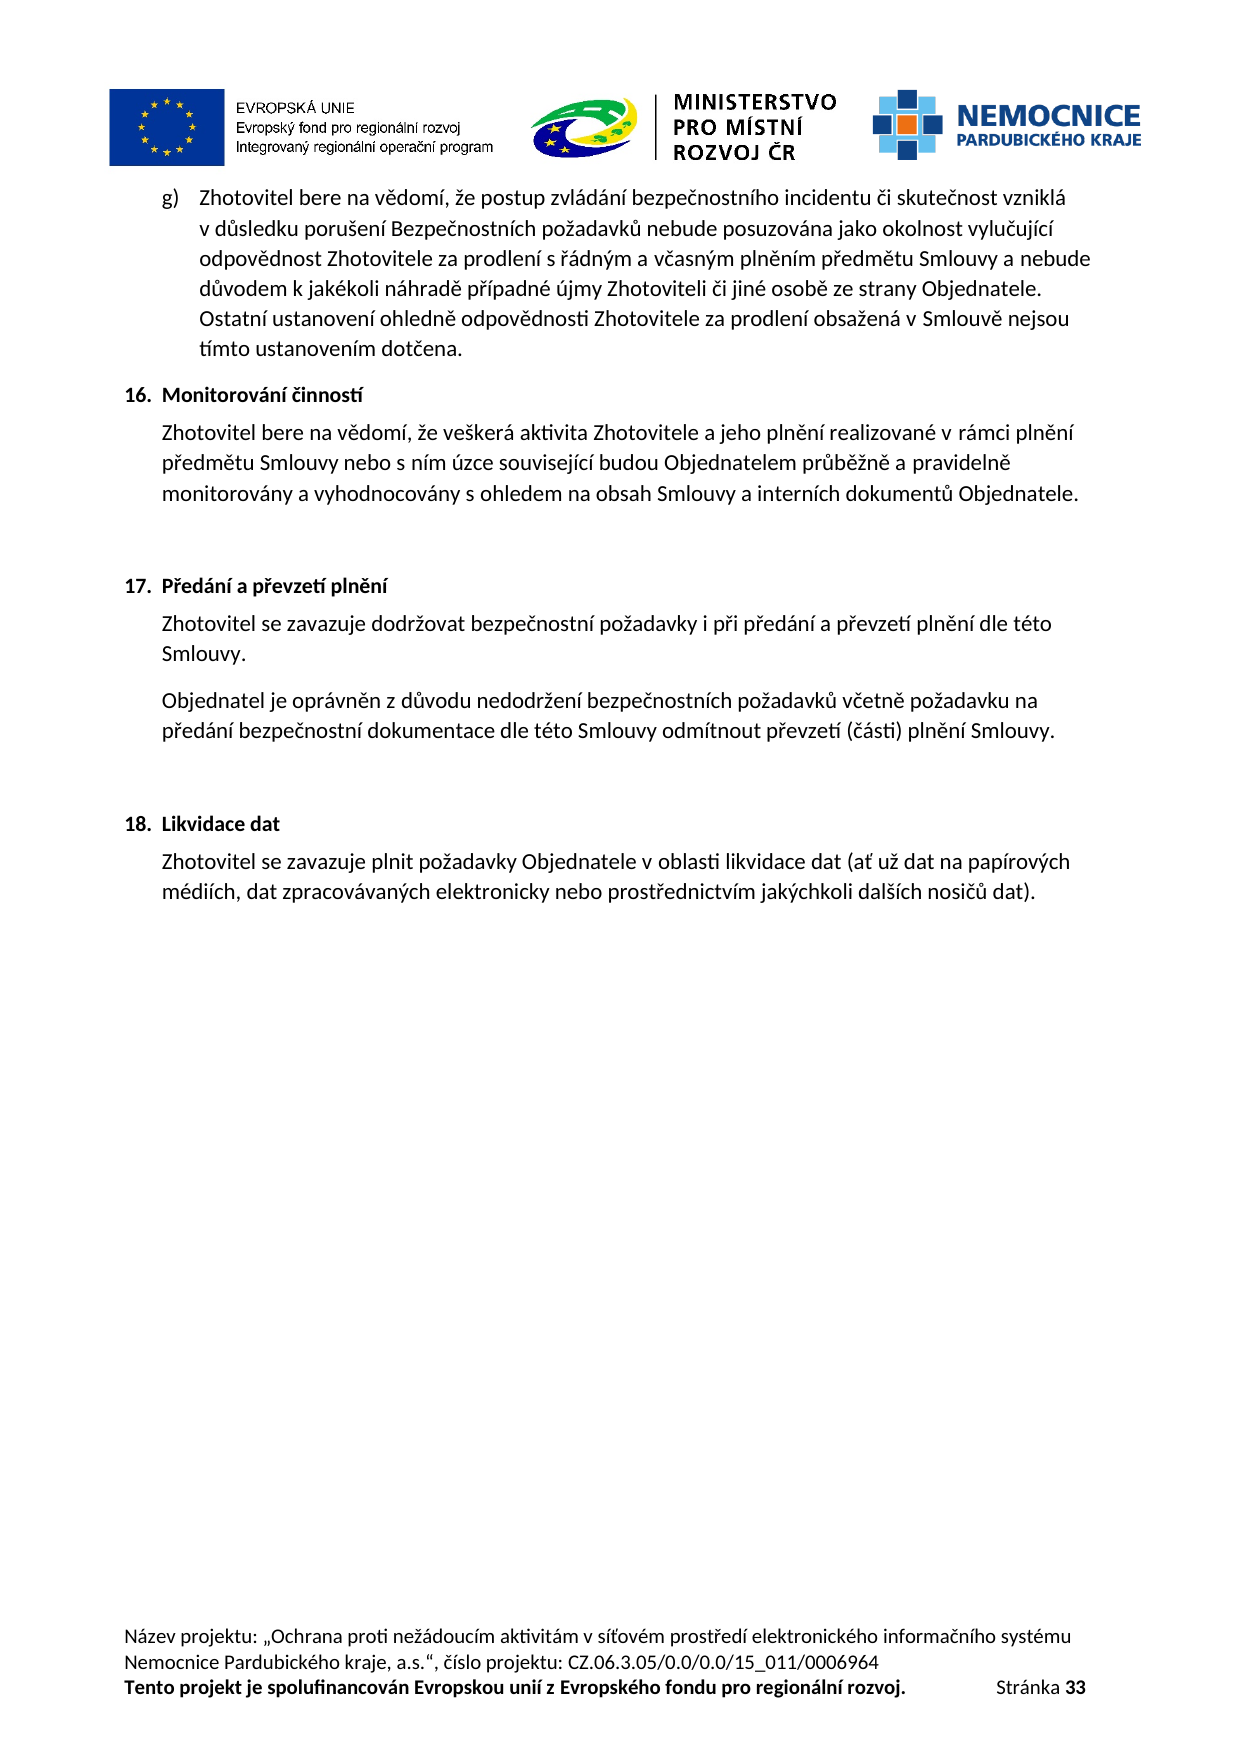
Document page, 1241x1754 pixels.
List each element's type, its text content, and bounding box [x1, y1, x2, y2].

picture [871, 89, 1141, 161]
text Objednatel je oprávněn z důvodu nedodržení bezpečnostních požadavků včetně požadavku na předání bezpečnostní dokumentace dle této Smlouvy odmítnout převzetí (části) plnění Smlouvy. [162, 686, 1104, 745]
list Monitorování činností [124, 381, 1104, 408]
list Zhotovitel bere na vědomí, že postup zvládání bezpečnostního incidentu či skutečnost vzniklá v důsledku porušení Bezpečnostních požadavků nebude posuzována jako okolnost vylučující odpovědnost Zhotovitele za prodlení s řádným a včasným plněním předmětu Smlouvy a nebude důvodem k jakékoli náhradě případné újmy Zhotoviteli či jiné osobě ze strany Objednatele. Ostatní ustanovení ohledně odpovědnosti Zhotovitele za prodlení obsažená v Smlouvě nejsou tímto ustanovením dotčena. [162, 183, 1104, 363]
text Zhotovitel se zavazuje plnit požadavky Objednatele v oblasti likvidace dat (ať už dat na papírových médiích, dat zpracovávaných elektronicky nebo prostřednictvím jakýchkoli dalších nosičů dat). [162, 847, 1104, 906]
picture [84, 62, 861, 191]
list Likvidace dat [124, 810, 1104, 837]
text Zhotovitel bere na vědomí, že veškerá aktivita Zhotovitele a jeho plnění realizované v rámci plnění předmětu Smlouvy nebo s ním úzce související budou Objednatelem průběžně a pravidelně monitorovány a vyhodnocovány s ohledem na obsah Smlouvy a interních dokumentů Objednatele. [162, 418, 1104, 507]
text Zhotovitel se zavazuje dodržovat bezpečnostní požadavky i při předání a převzetí plnění dle této Smlouvy. [162, 609, 1104, 668]
list Předání a převzetí plnění [124, 572, 1104, 599]
